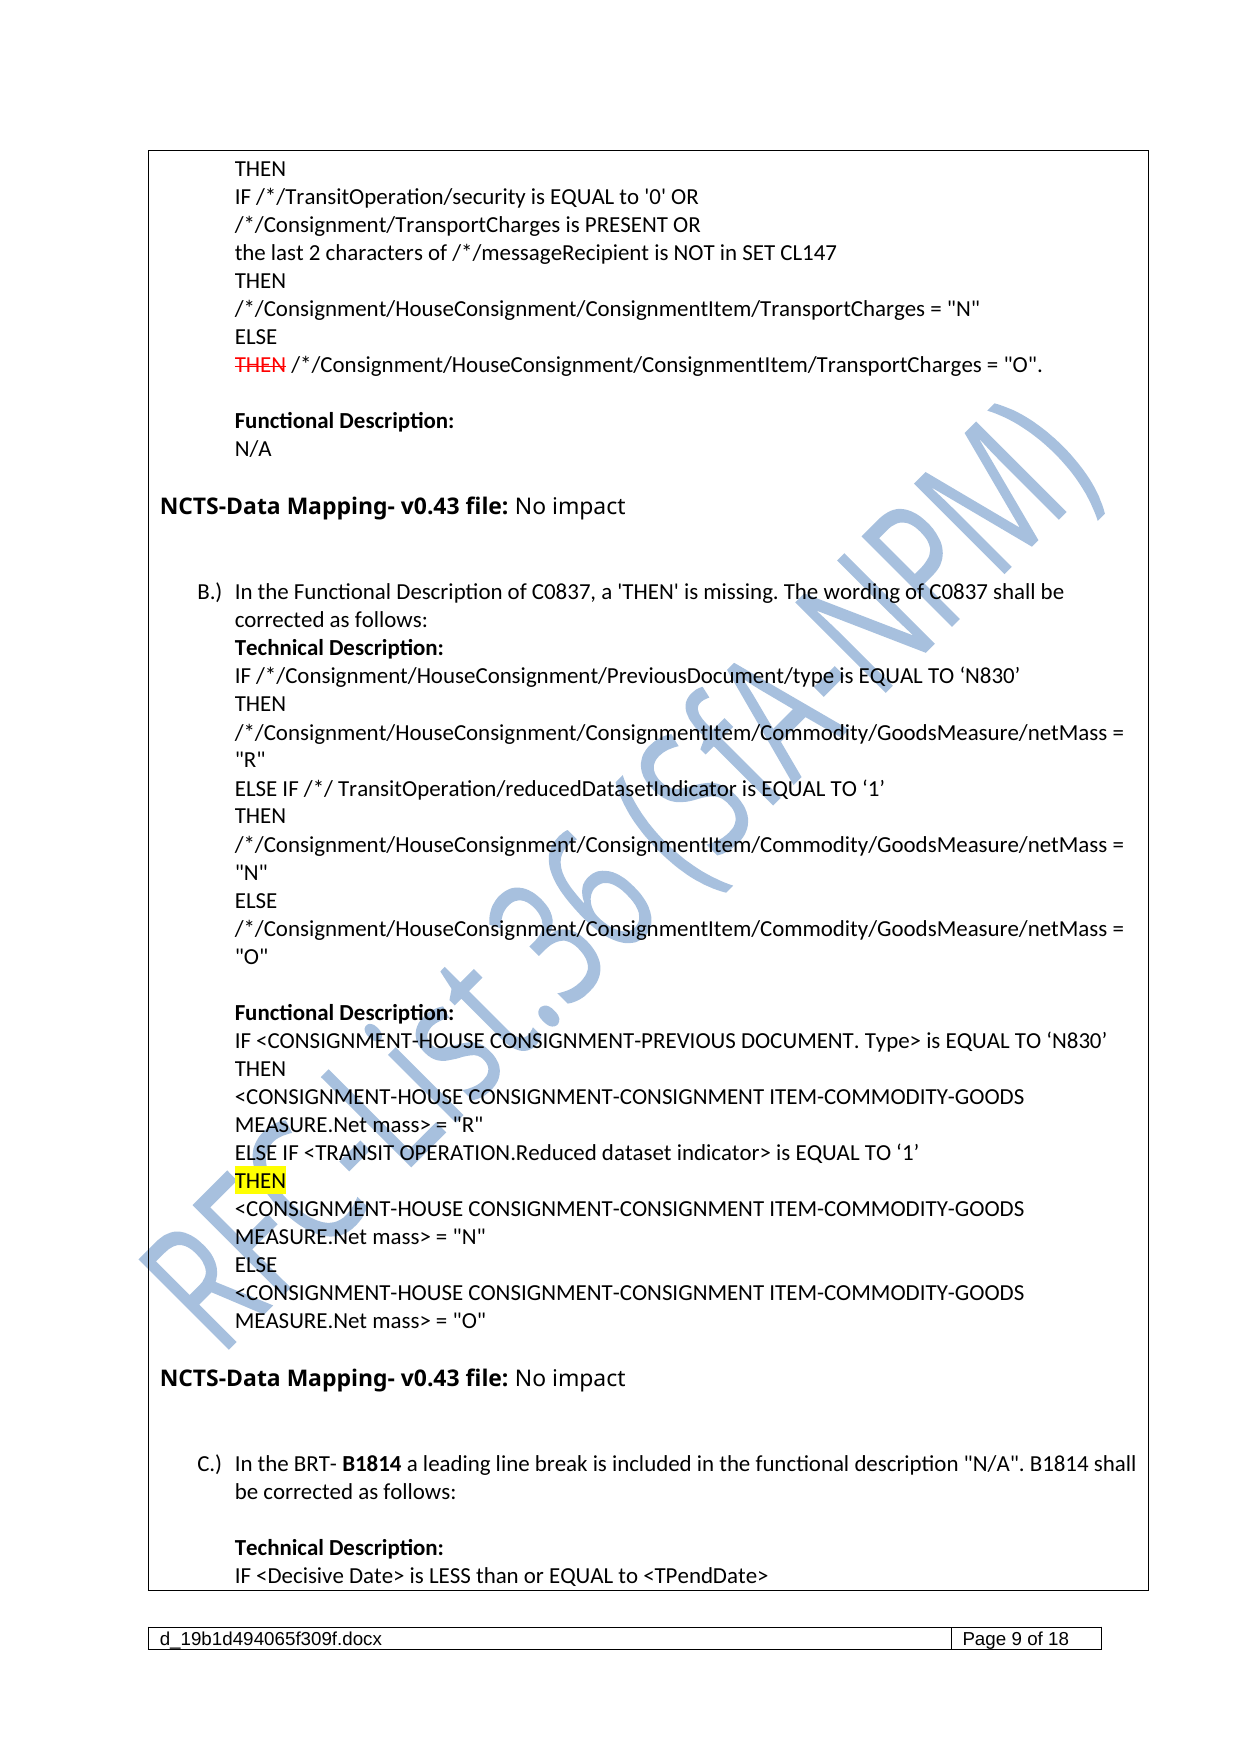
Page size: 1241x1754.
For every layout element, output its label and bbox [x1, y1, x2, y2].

table_header [149, 151, 1148, 1589]
